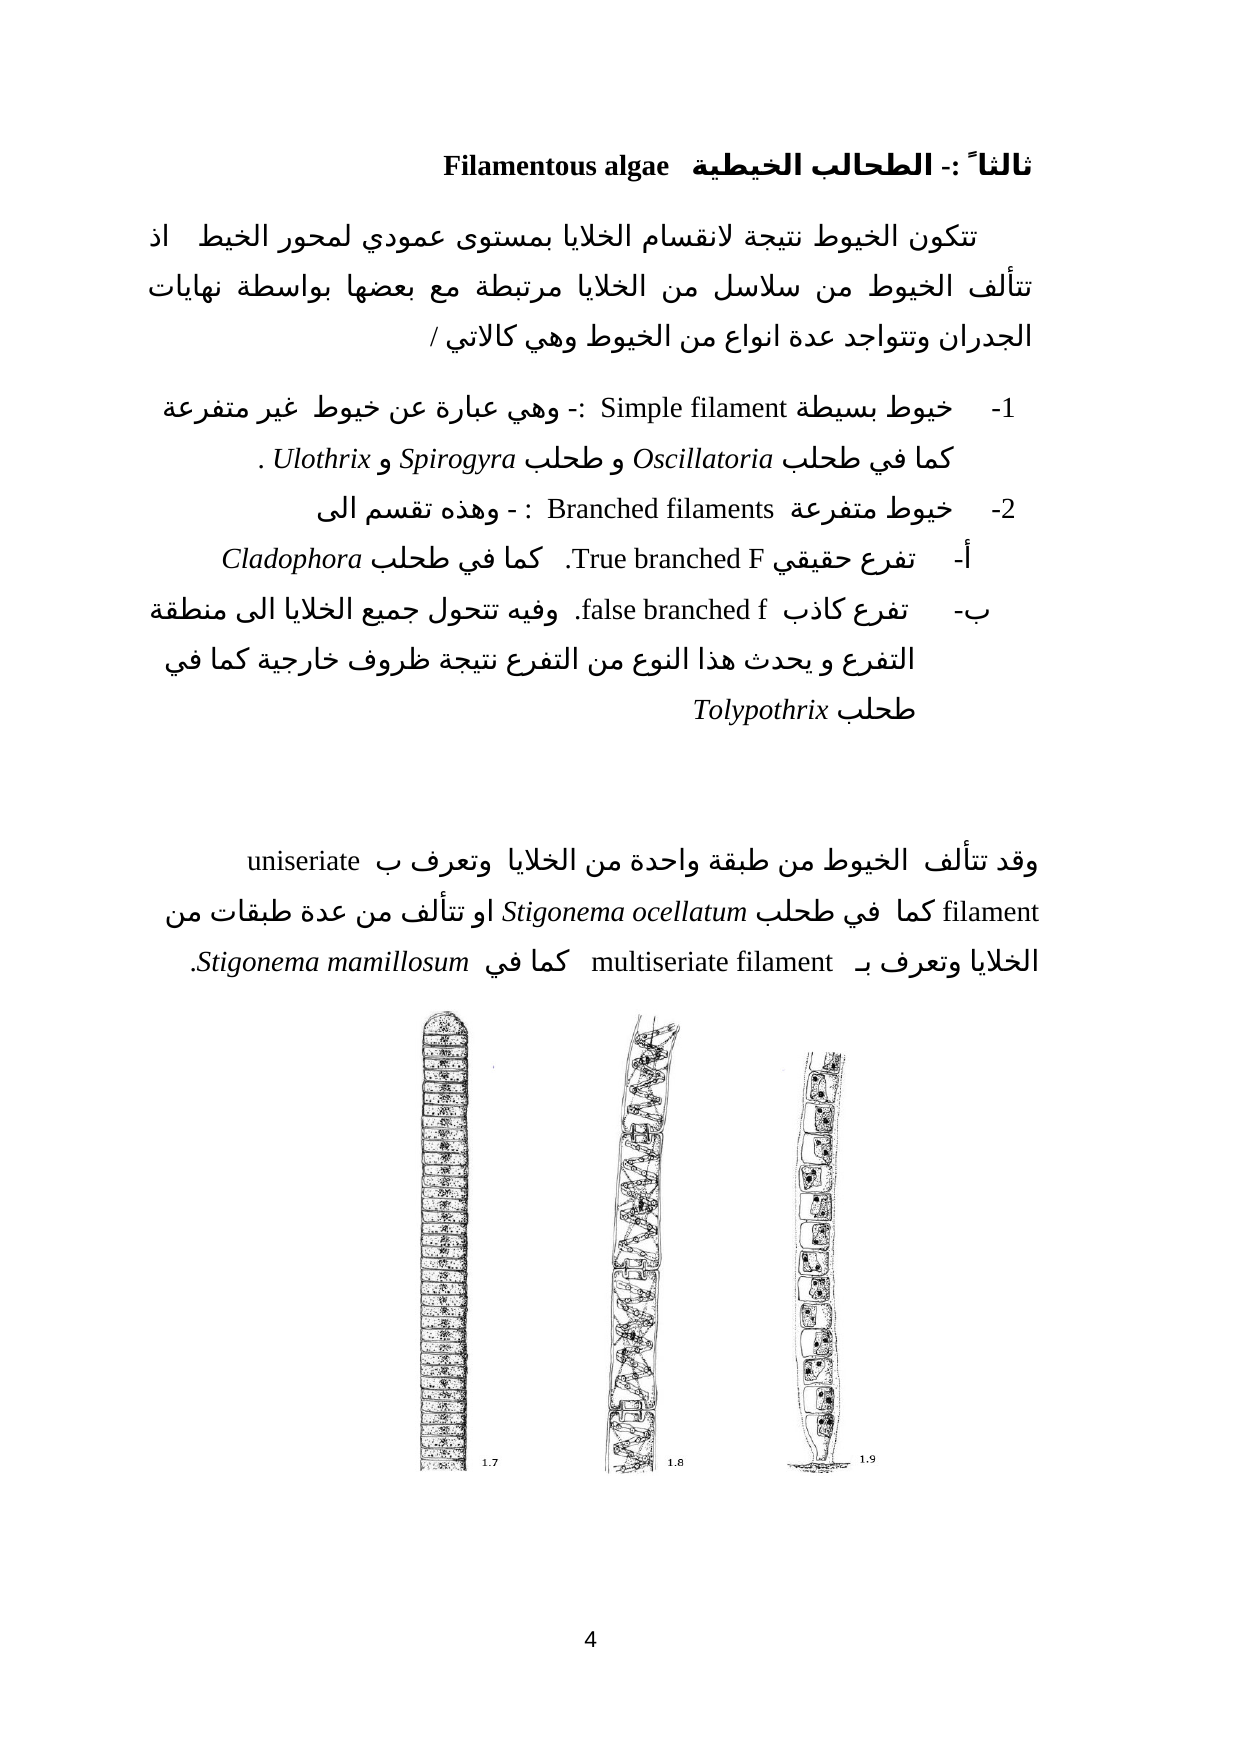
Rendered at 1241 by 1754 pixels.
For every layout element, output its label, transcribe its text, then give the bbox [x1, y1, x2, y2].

picture [403, 1003, 890, 1476]
list وقد تتألف الخيوط من طبقة واحدة من الخلايا وتعرف ب uniseriate filament كما في طحلب Stigonema ocellatum او تتألف من عدة طبقات من الخلايا وتعرف بـ multiseriate filament كما في Stigonema mamillosum. [148, 843, 1039, 978]
text ثالثا ً :- الطحالب الخيطية Filamentous algae [148, 148, 1033, 181]
list خيوط بسيطة Simple filament :- وهي عبارة عن خيوط غير متفرعة كما في طحلب Oscillatoria و طحلب Spirogyra و Ulothrix . [148, 391, 991, 474]
list خيوط متفرعة Branched filaments : - وهذه تقسم الى [148, 491, 991, 525]
list تفرع كاذب false branched f. وفيه تتحول جميع الخلايا الى منطقة التفرع و يحدث هذا النوع من التفرع نتيجة ظروف خارجية كما في طحلب Tolypothrix [148, 592, 954, 726]
list تفرع حقيقي True branched F. كما في طحلب Cladophora [148, 542, 954, 575]
text تتكون الخيوط نتيجة لانقسام الخلايا بمستوى عمودي لمحور الخيط اذ تتألف الخيوط من سلاسل من الخلايا مرتبطة مع بعضها بواسطة نهايات الجدران وتتواجد عدة انواع من الخيوط وهي كالاتي / [148, 219, 1033, 353]
